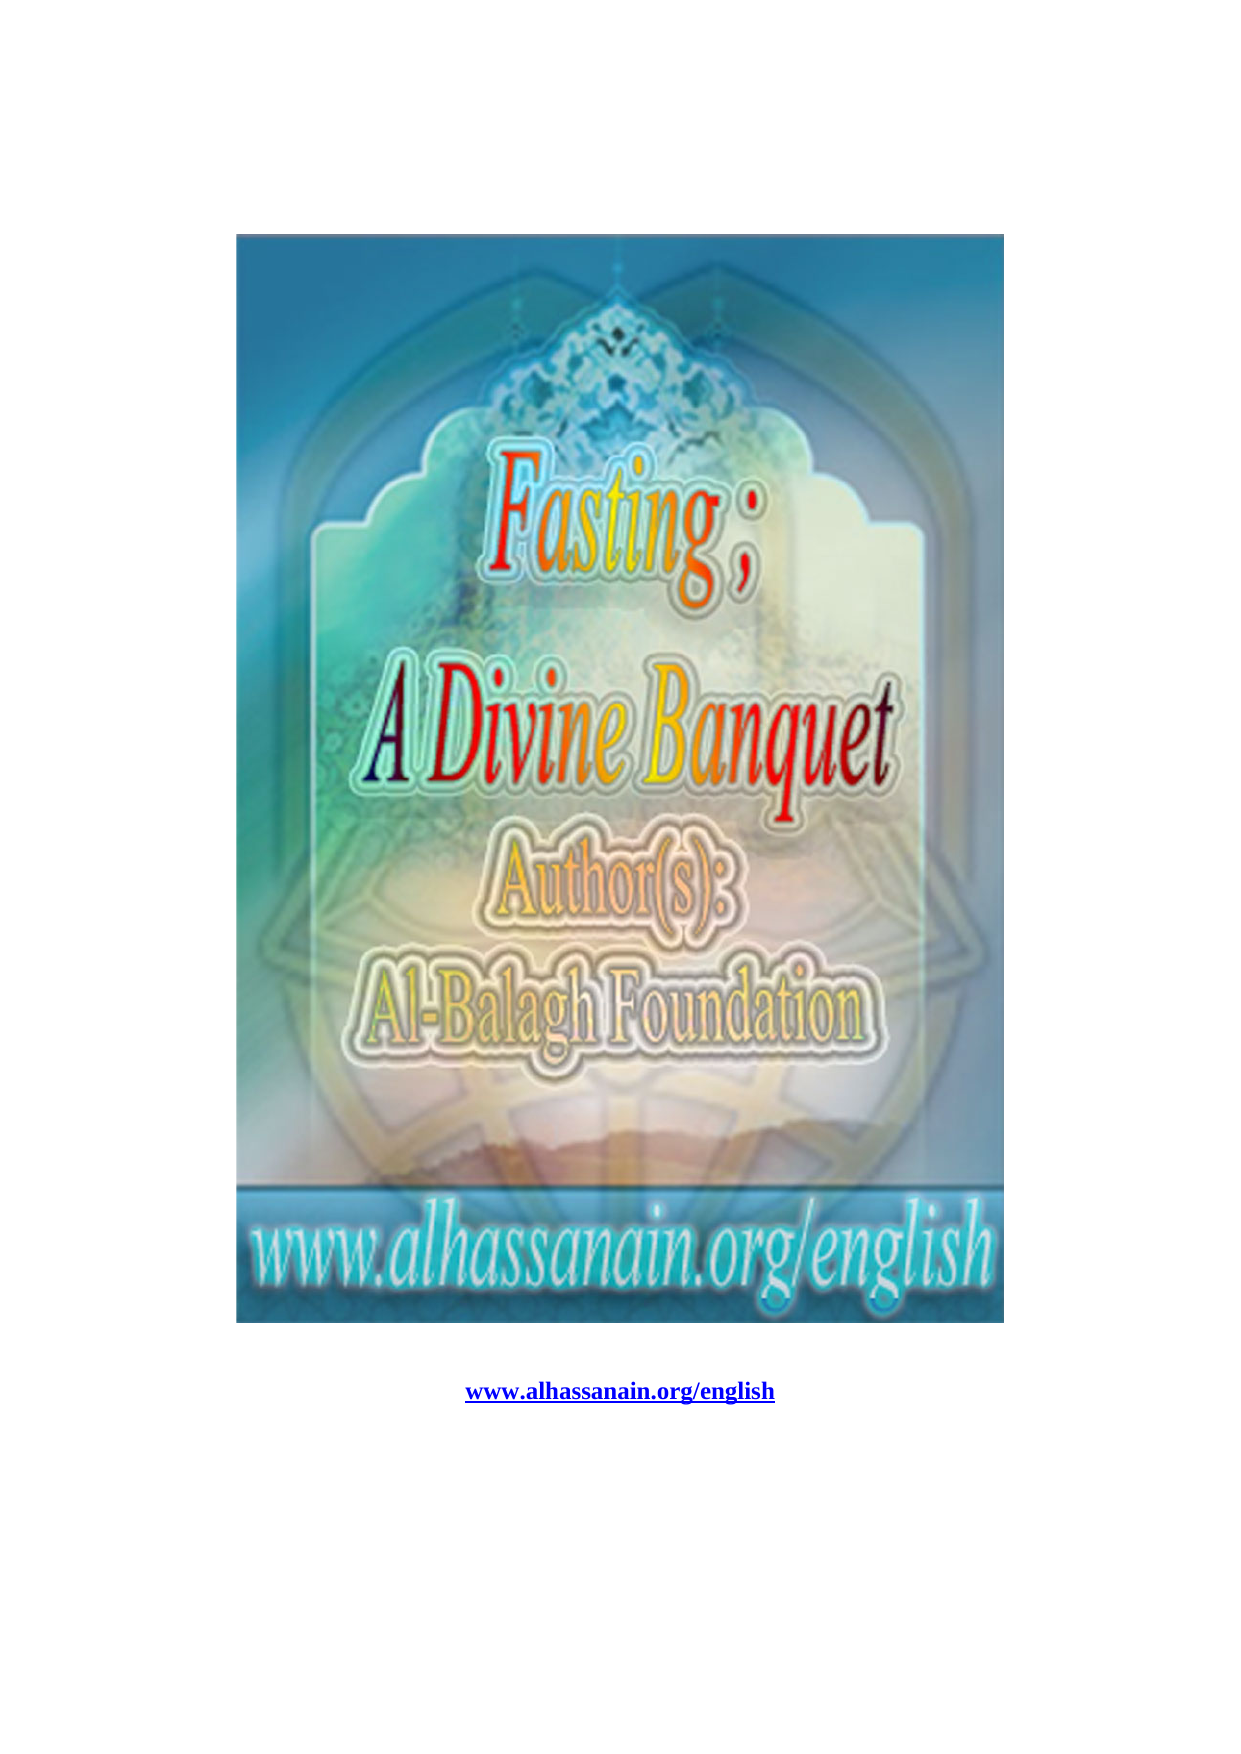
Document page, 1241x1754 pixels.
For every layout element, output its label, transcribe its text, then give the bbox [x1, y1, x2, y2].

text www.alhassanain.org/english [236, 1376, 1004, 1405]
picture [236, 234, 1004, 1323]
